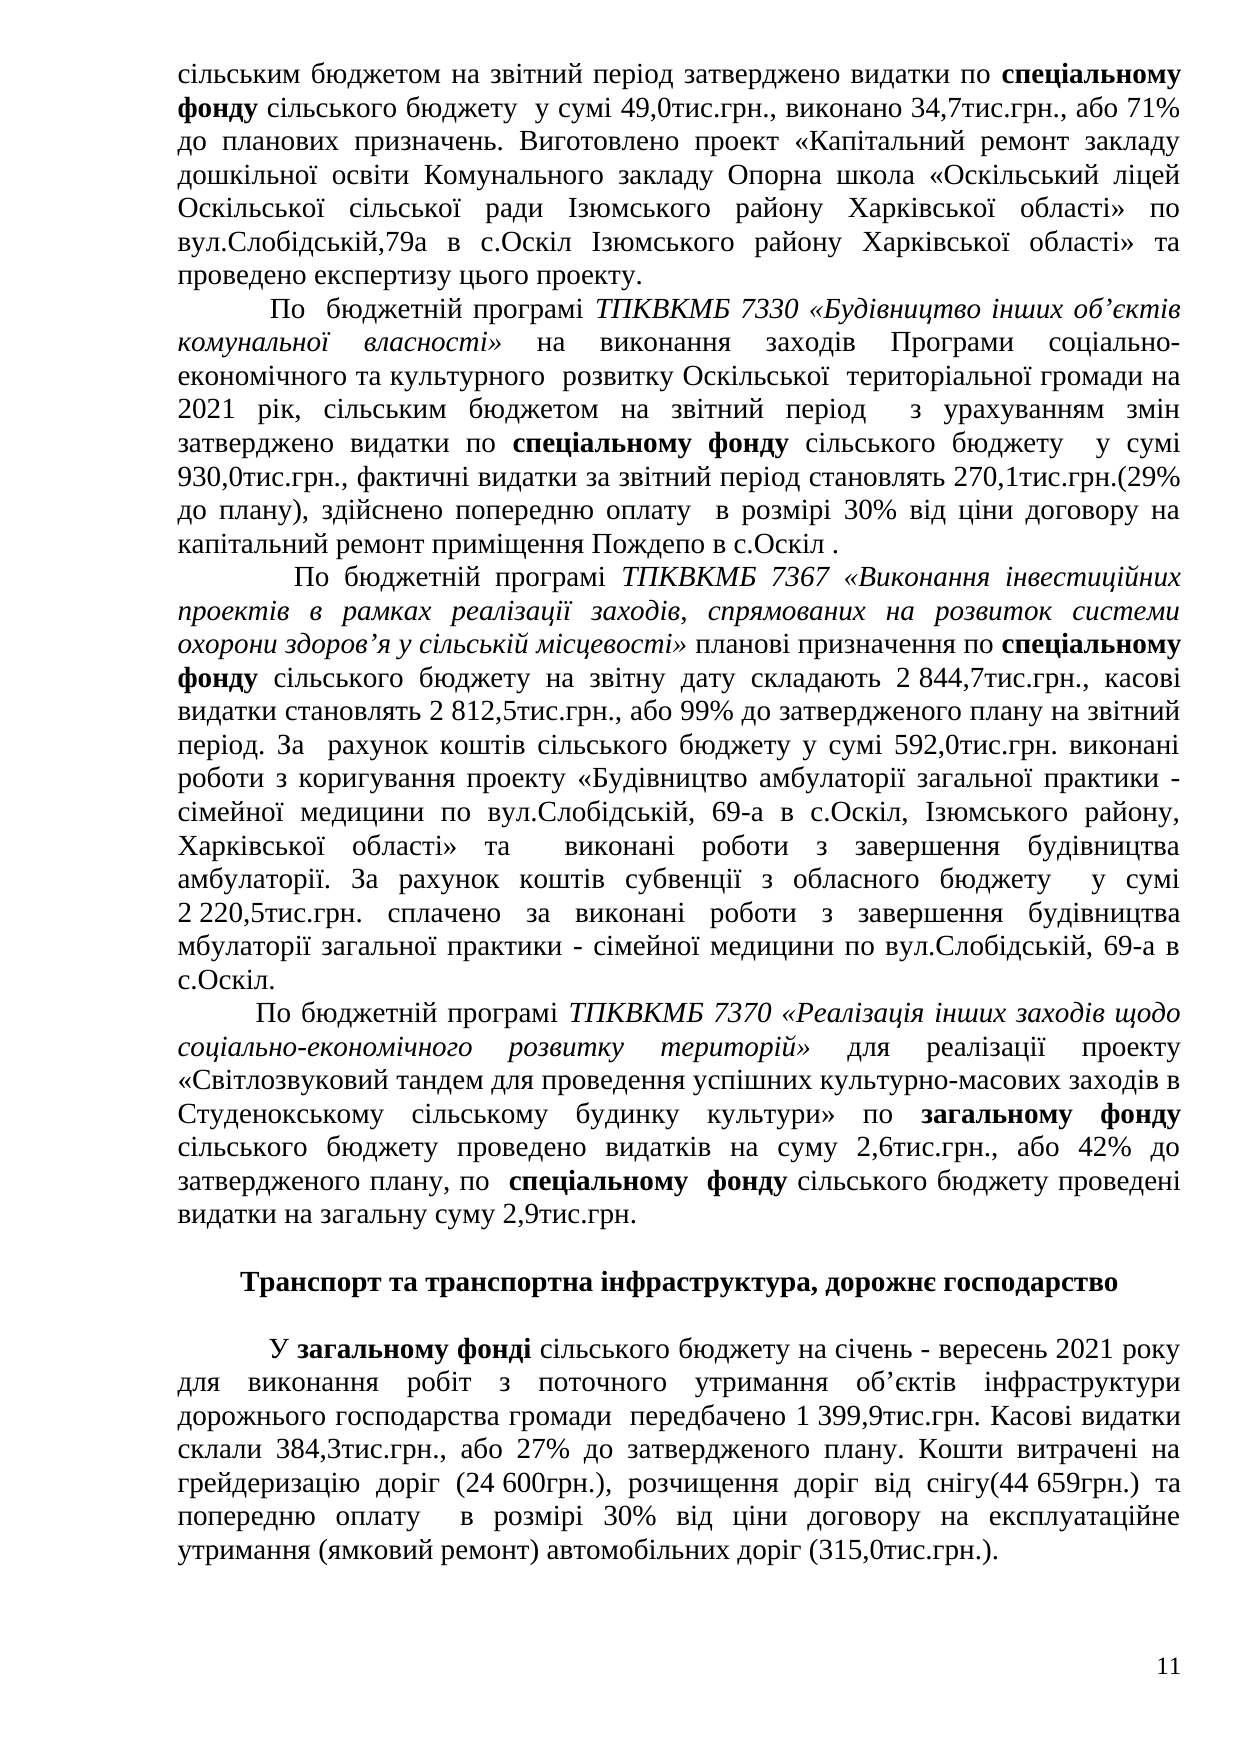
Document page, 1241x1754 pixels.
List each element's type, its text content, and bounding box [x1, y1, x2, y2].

text По бюджетній програмі ТПКВКМБ 7367 «Виконання інвестиційних проектів в рамках реалізації заходів, спрямованих на розвиток системи охорони здоров’я у сільській місцевості» планові призначення по спеціальному фонду сільського бюджету на звітну дату складають 2 844,7тис.грн., касові видатки становлять 2 812,5тис.грн., або 99% до затвердженого плану на звітний період. За рахунок коштів сільського бюджету у сумі 592,0тис.грн. виконані роботи з коригування проекту «Будівництво амбулаторії загальної практики - сімейної медицини по вул.Слобідській, 69-а в с.Оскіл, Ізюмського району, Харківської області» та виконані роботи з завершення будівництва амбулаторії. За рахунок коштів субвенції з обласного бюджету у сумі 2 220,5тис.грн. сплачено за виконані роботи з завершення будівництва мбулаторії загальної практики - сімейної медицини по вул.Слобідській, 69-а в с.Оскіл. [177, 559, 1181, 995]
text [177, 56, 1181, 291]
subtitle Транспорт та транспортна інфраструктура, дорожнє господарство [177, 1264, 1181, 1297]
text У загальному фонді сільського бюджету на січень - вересень 2021 року для виконання робіт з поточного утримання об’єктів інфраструктури дорожнього господарства громади передбачено 1 399,9тис.грн. Касові видатки склали 384,3тис.грн., або 27% до затвердженого плану. Кошти витрачені на грейдеризацію доріг (24 600грн.), розчищення доріг від снігу(44 659грн.) та попередню оплату в розмірі 30% від ціни договору на експлуатаційне утримання (ямковий ремонт) автомобільних доріг (315,0тис.грн.). [177, 1331, 1181, 1566]
text По бюджетній програмі ТПКВКМБ 7370 «Реалізація інших заходів щодо соціально-економічного розвитку територій» для реалізації проекту «Світлозвуковий тандем для проведення успішних культурно-масових заходів в Студенокському сільському будинку культури» по загальному фонду сільського бюджету проведено видатків на суму 2,6тис.грн., або 42% до затвердженого плану, по спеціальному фонду сільського бюджету проведені видатки на загальну суму 2,9тис.грн. [177, 995, 1181, 1230]
text По бюджетній програмі ТПКВКМБ 7330 «Будівництво інших об’єктів комунальної власності» на виконання заходів Програми соціально-економічного та культурного розвитку Оскільської територіальної громади на 2021 рік, сільським бюджетом на звітний період з урахуванням змін затверджено видатки по спеціальному фонду сільського бюджету у сумі 930,0тис.грн., фактичні видатки за звітний період становлять 270,1тис.грн.(29% до плану), здійснено попередню оплату в розмірі 30% від ціни договору на капітальний ремонт приміщення Пождепо в с.Оскіл . [177, 291, 1181, 559]
